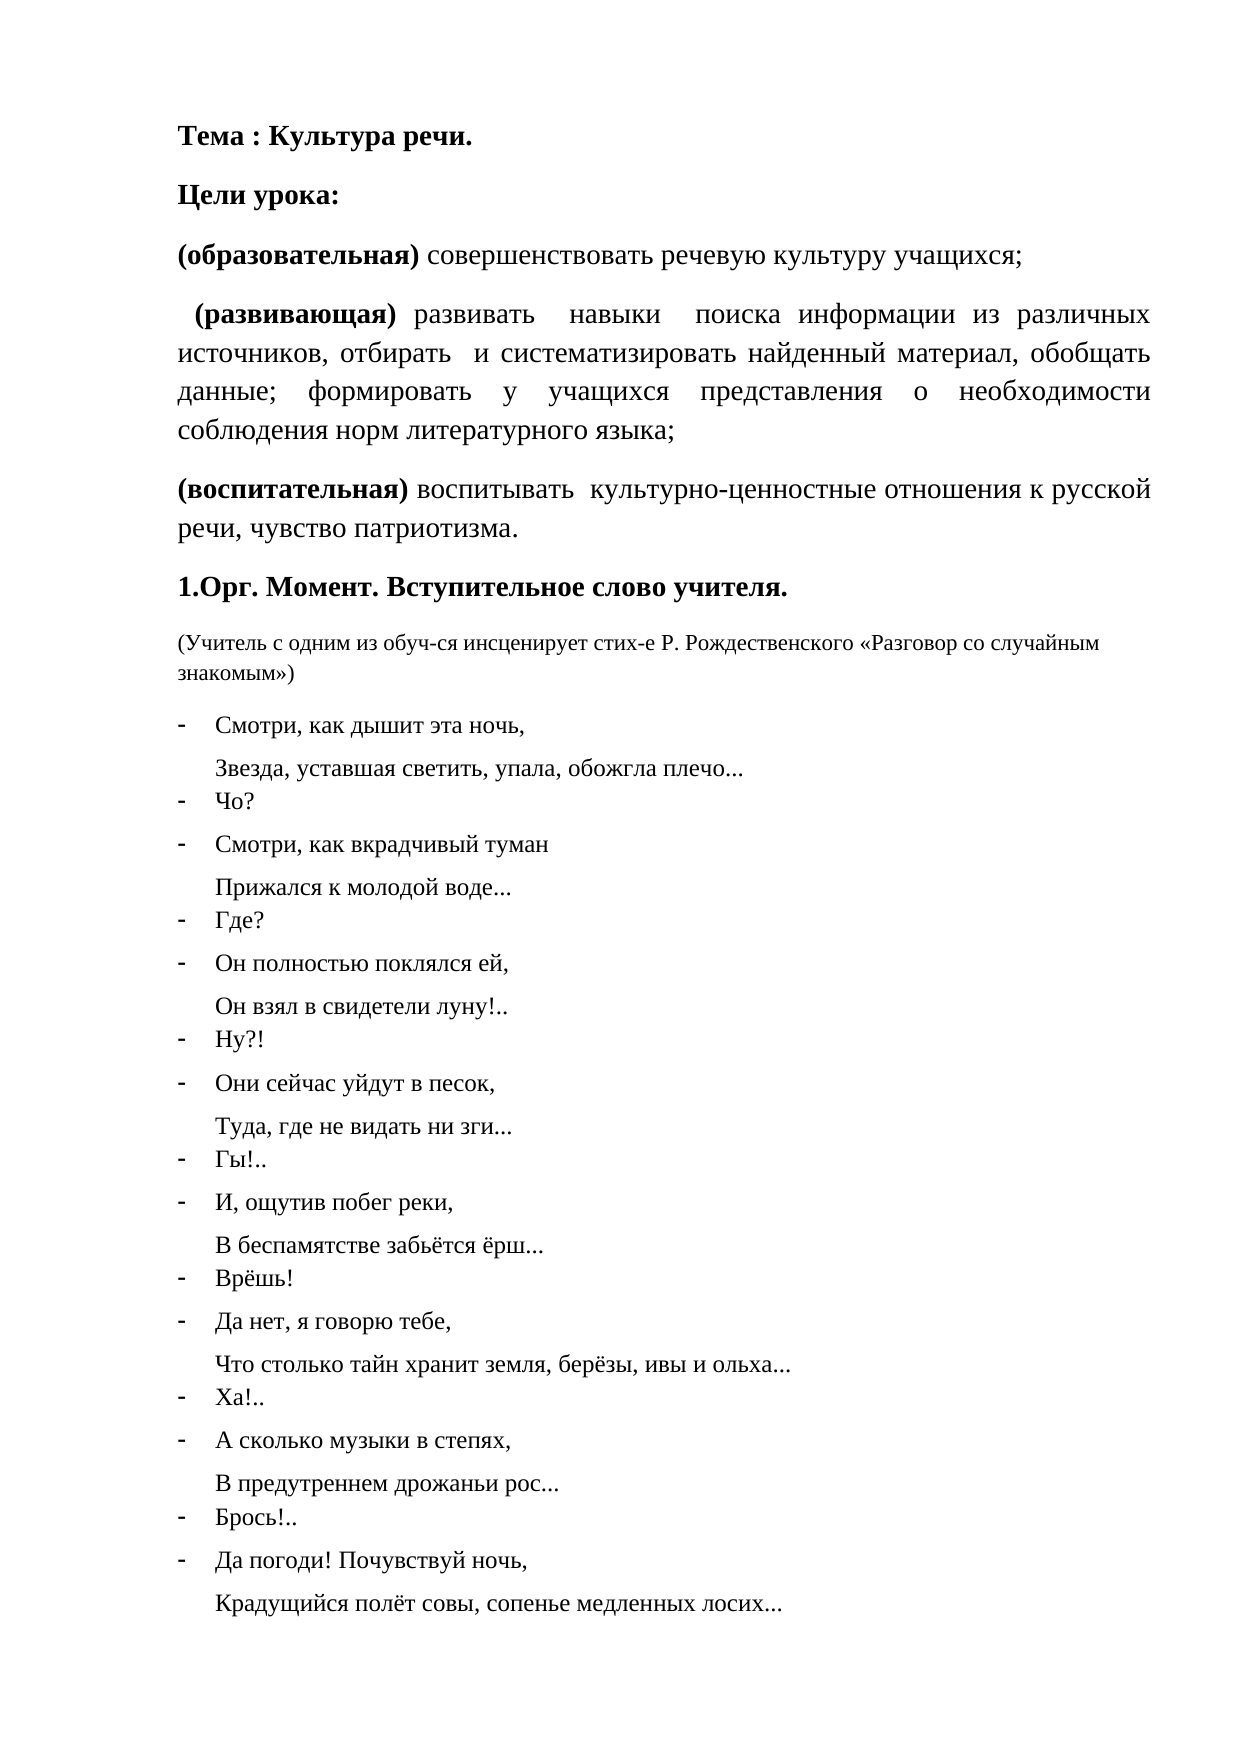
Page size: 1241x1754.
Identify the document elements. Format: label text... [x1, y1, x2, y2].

list Ну?! [177, 1024, 1152, 1053]
text 1.Орг. Момент. Вступительное слово учителя. [177, 569, 1152, 603]
text (воспитательная) воспитывать культурно-ценностные отношения к русской речи, чувство патриотизма. [177, 471, 1152, 543]
list Что столько тайн хранит земля, берёзы, ивы и ольха... [215, 1349, 1152, 1378]
list Гы!.. [177, 1144, 1152, 1172]
list Смотри, как вкрадчивый туман [177, 829, 1152, 858]
list В предутреннем дрожаньи рос... [215, 1468, 1152, 1497]
list Да погоди! Почувствуй ночь, [177, 1545, 1152, 1573]
text Цели урока: [177, 177, 1152, 211]
text (Учитель с одним из обуч-ся инсценирует стих-е Р. Рождественского «Разговор со случайным знакомым») [177, 628, 1152, 685]
list Брось!.. [177, 1502, 1152, 1530]
list Врёшь! [177, 1263, 1152, 1292]
list А сколько музыки в степях, [177, 1425, 1152, 1454]
list Прижался к молодой воде... [215, 872, 1152, 901]
list Крадущийся полёт совы, сопенье медленных лосих... [215, 1588, 1152, 1617]
list Ха!.. [177, 1382, 1152, 1411]
text (развивающая) развивать навыки поиска информации из различных источников, отбирать и систематизировать найденный материал, обобщать данные; формировать у учащихся представления о необходимости соблюдения норм литературного языка; [177, 296, 1152, 445]
list Звезда, уставшая светить, упала, обожгла плечо... [215, 753, 1152, 782]
list В беспамятстве забьётся ёрш... [215, 1230, 1152, 1259]
text Тема : Культура речи. [177, 118, 1152, 152]
list Они сейчас уйдут в песок, [177, 1068, 1152, 1096]
list Чо? [177, 786, 1152, 815]
list Смотри, как дышит эта ночь, [177, 710, 1152, 738]
list Он взял в свидетели луну!.. [215, 991, 1152, 1020]
text (образовательная) совершенствовать речевую культуру учащихся; [177, 237, 1152, 270]
list Где? [177, 905, 1152, 934]
list Он полностью поклялся ей, [177, 948, 1152, 977]
list Да нет, я говорю тебе, [177, 1306, 1152, 1335]
list И, ощутив побег реки, [177, 1187, 1152, 1216]
list Туда, где не видать ни зги... [215, 1111, 1152, 1139]
